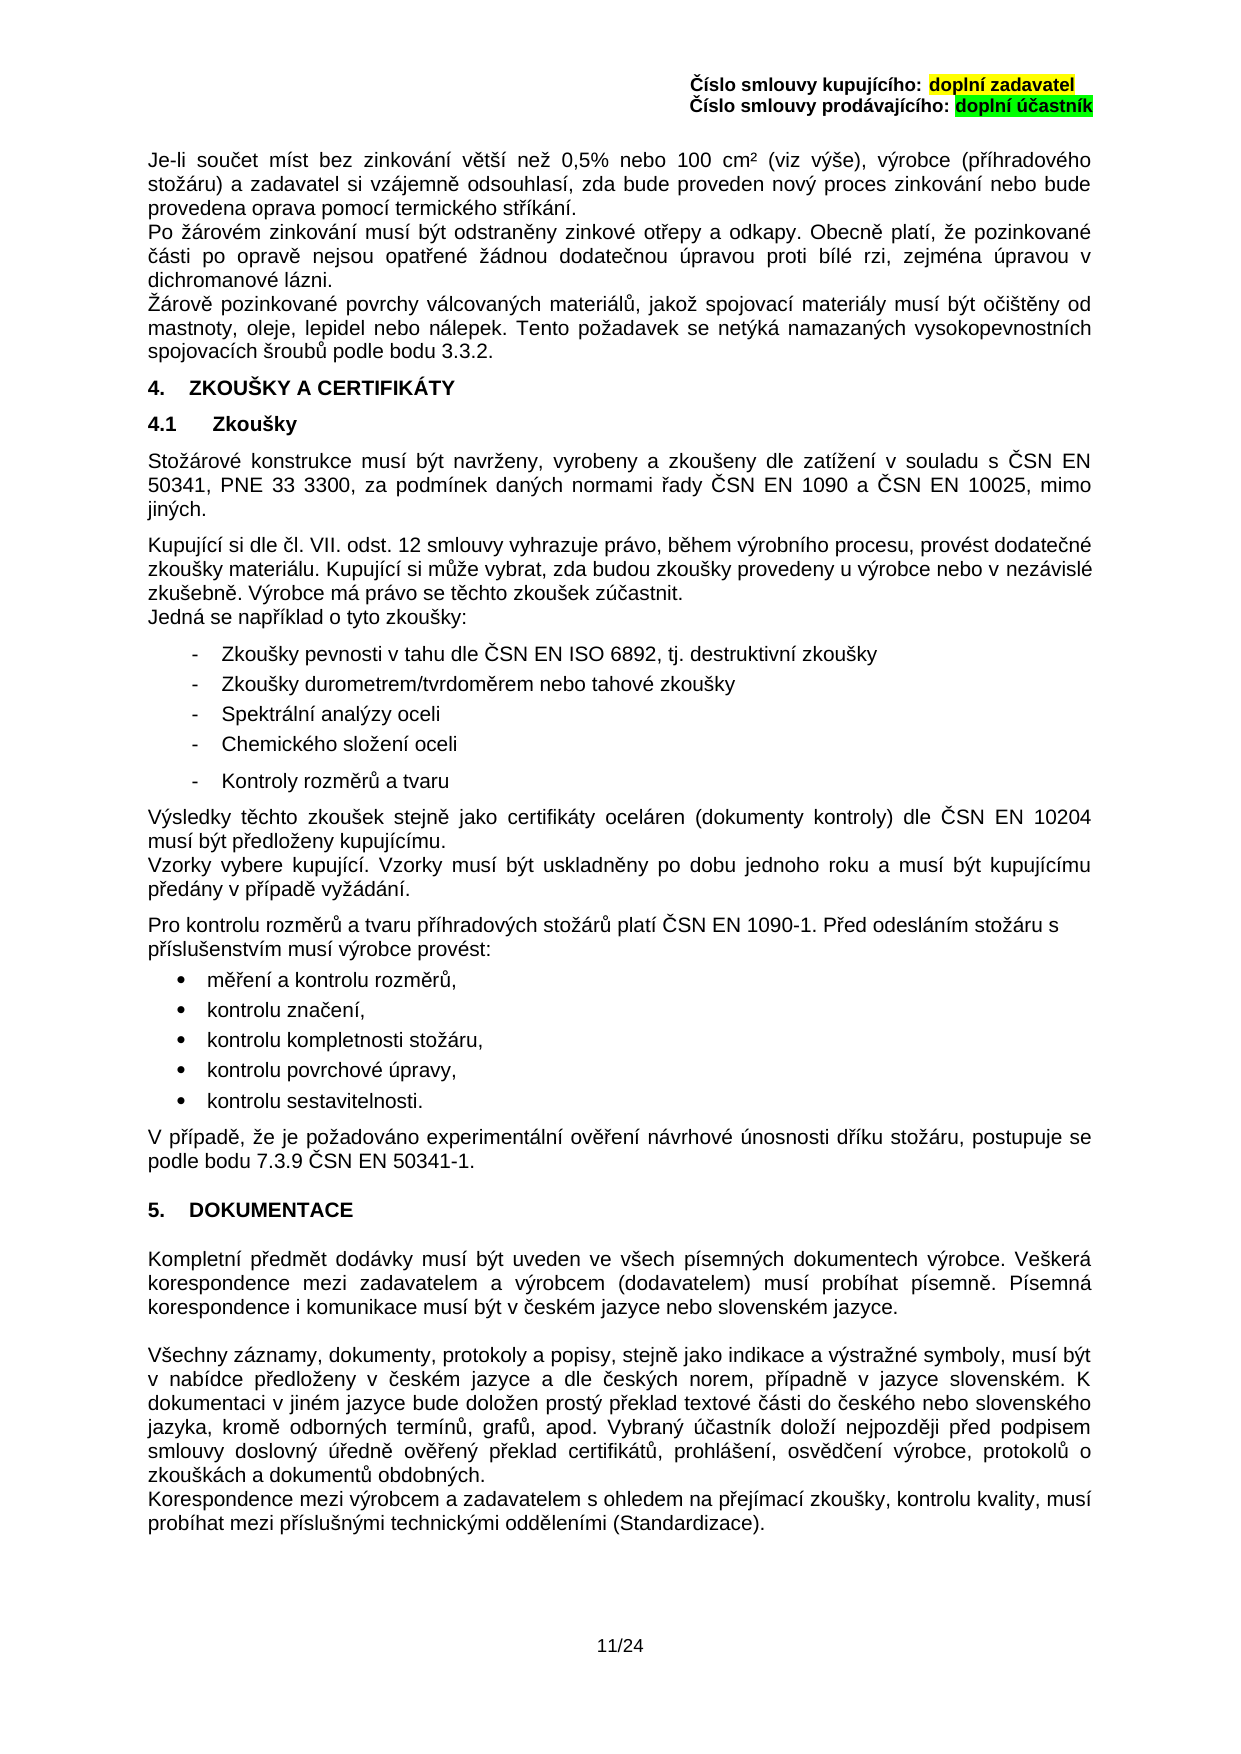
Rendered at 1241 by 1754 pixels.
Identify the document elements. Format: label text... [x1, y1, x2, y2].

text Výsledky těchto zkoušek stejně jako certifikáty oceláren (dokumenty kontroly) dle ČSN EN 10204 musí být předloženy kupujícímu. [148, 805, 1093, 853]
list kontrolu kompletnosti stožáru, [177, 1028, 1093, 1052]
text Kupující si dle čl. VII. odst. 12 smlouvy vyhrazuje právo, během výrobního procesu, provést dodatečné zkoušky materiálu. Kupující si může vybrat, zda budou zkoušky provedeny u výrobce nebo v nezávislé zkušebně. Výrobce má právo se těchto zkoušek zúčastnit. [148, 533, 1093, 605]
list Zkoušky pevnosti v tahu dle ČSN EN ISO 6892, tj. destruktivní zkoušky [191, 641, 1093, 665]
list Zkoušky [148, 412, 1093, 436]
list Kontroly rozměrů a tvaru [191, 768, 1093, 792]
list kontrolu sestavitelnosti. [177, 1089, 1093, 1113]
list ZKOUŠKY A CERTIFIKÁTY [148, 376, 1093, 400]
text Je-li součet míst bez zinkování větší než 0,5% nebo 100 cm² (viz výše), výrobce (příhradového stožáru) a zadavatel si vzájemně odsouhlasí, zda bude proveden nový proces zinkování nebo bude provedena oprava pomocí termického stříkání. [148, 148, 1093, 219]
text Stožárové konstrukce musí být navrženy, vyrobeny a zkoušeny dle zatížení v souladu s ČSN EN 50341, PNE 33 3300, za podmínek daných normami řady ČSN EN 1090 a ČSN EN 10025, mimo jiných. [148, 449, 1093, 521]
text V případě, že je požadováno experimentální ověření návrhové únosnosti dříku stožáru, postupuje se podle bodu 7.3.9 ČSN EN 50341-1. [148, 1125, 1093, 1173]
text Po žárovém zinkování musí být odstraněny zinkové otřepy a odkapy. Obecně platí, že pozinkované části po opravě nejsou opatřené žádnou dodatečnou úpravou proti bílé rzi, zejména úpravou v dichromanové lázni. [148, 219, 1093, 291]
text Kompletní předmět dodávky musí být uveden ve všech písemných dokumentech výrobce. Veškerá korespondence mezi zadavatelem a výrobcem (dodavatelem) musí probíhat písemně. Písemná korespondence i komunikace musí být v českém jazyce nebo slovenském jazyce. [148, 1247, 1093, 1319]
text Vzorky vybere kupující. Vzorky musí být uskladněny po dobu jednoho roku a musí být kupujícímu předány v případě vyžádání. [148, 853, 1093, 901]
list DOKUMENTACE [148, 1198, 1093, 1222]
list měření a kontrolu rozměrů, [177, 967, 1093, 991]
list kontrolu povrchové úpravy, [177, 1058, 1093, 1082]
list Zkoušky durometrem/tvrdoměrem nebo tahové zkoušky [191, 672, 1093, 696]
text Korespondence mezi výrobcem a zadavatelem s ohledem na přejímací zkoušky, kontrolu kvality, musí probíhat mezi příslušnými technickými odděleními (Standardizace). [148, 1487, 1093, 1534]
list Spektrální analýzy oceli [191, 702, 1093, 726]
text Žárově pozinkované povrchy válcovaných materiálů, jakož spojovací materiály musí být očištěny od mastnoty, oleje, lepidel nebo nálepek. Tento požadavek se netýká namazaných vysokopevnostních spojovacích šroubů podle bodu 3.3.2. [148, 291, 1093, 363]
text Jedná se například o tyto zkoušky: [148, 605, 1093, 629]
text Pro kontrolu rozměrů a tvaru příhradových stožárů platí ČSN EN 1090-1. Před odesláním stožáru s příslušenstvím musí výrobce provést: [148, 913, 1093, 961]
list Chemického složení oceli [191, 732, 1093, 756]
text Všechny záznamy, dokumenty, protokoly a popisy, stejně jako indikace a výstražné symboly, musí být v nabídce předloženy v českém jazyce a dle českých norem, případně v jazyce slovenském. K dokumentaci v jiném jazyce bude doložen prostý překlad textové části do českého nebo slovenského jazyka, kromě odborných termínů, grafů, apod. Vybraný účastník doloží nejpozději před podpisem smlouvy doslovný úředně ověřený překlad certifikátů, prohlášení, osvědčení výrobce, protokolů o zkouškách a dokumentů obdobných. [148, 1343, 1093, 1487]
list kontrolu značení, [177, 998, 1093, 1022]
